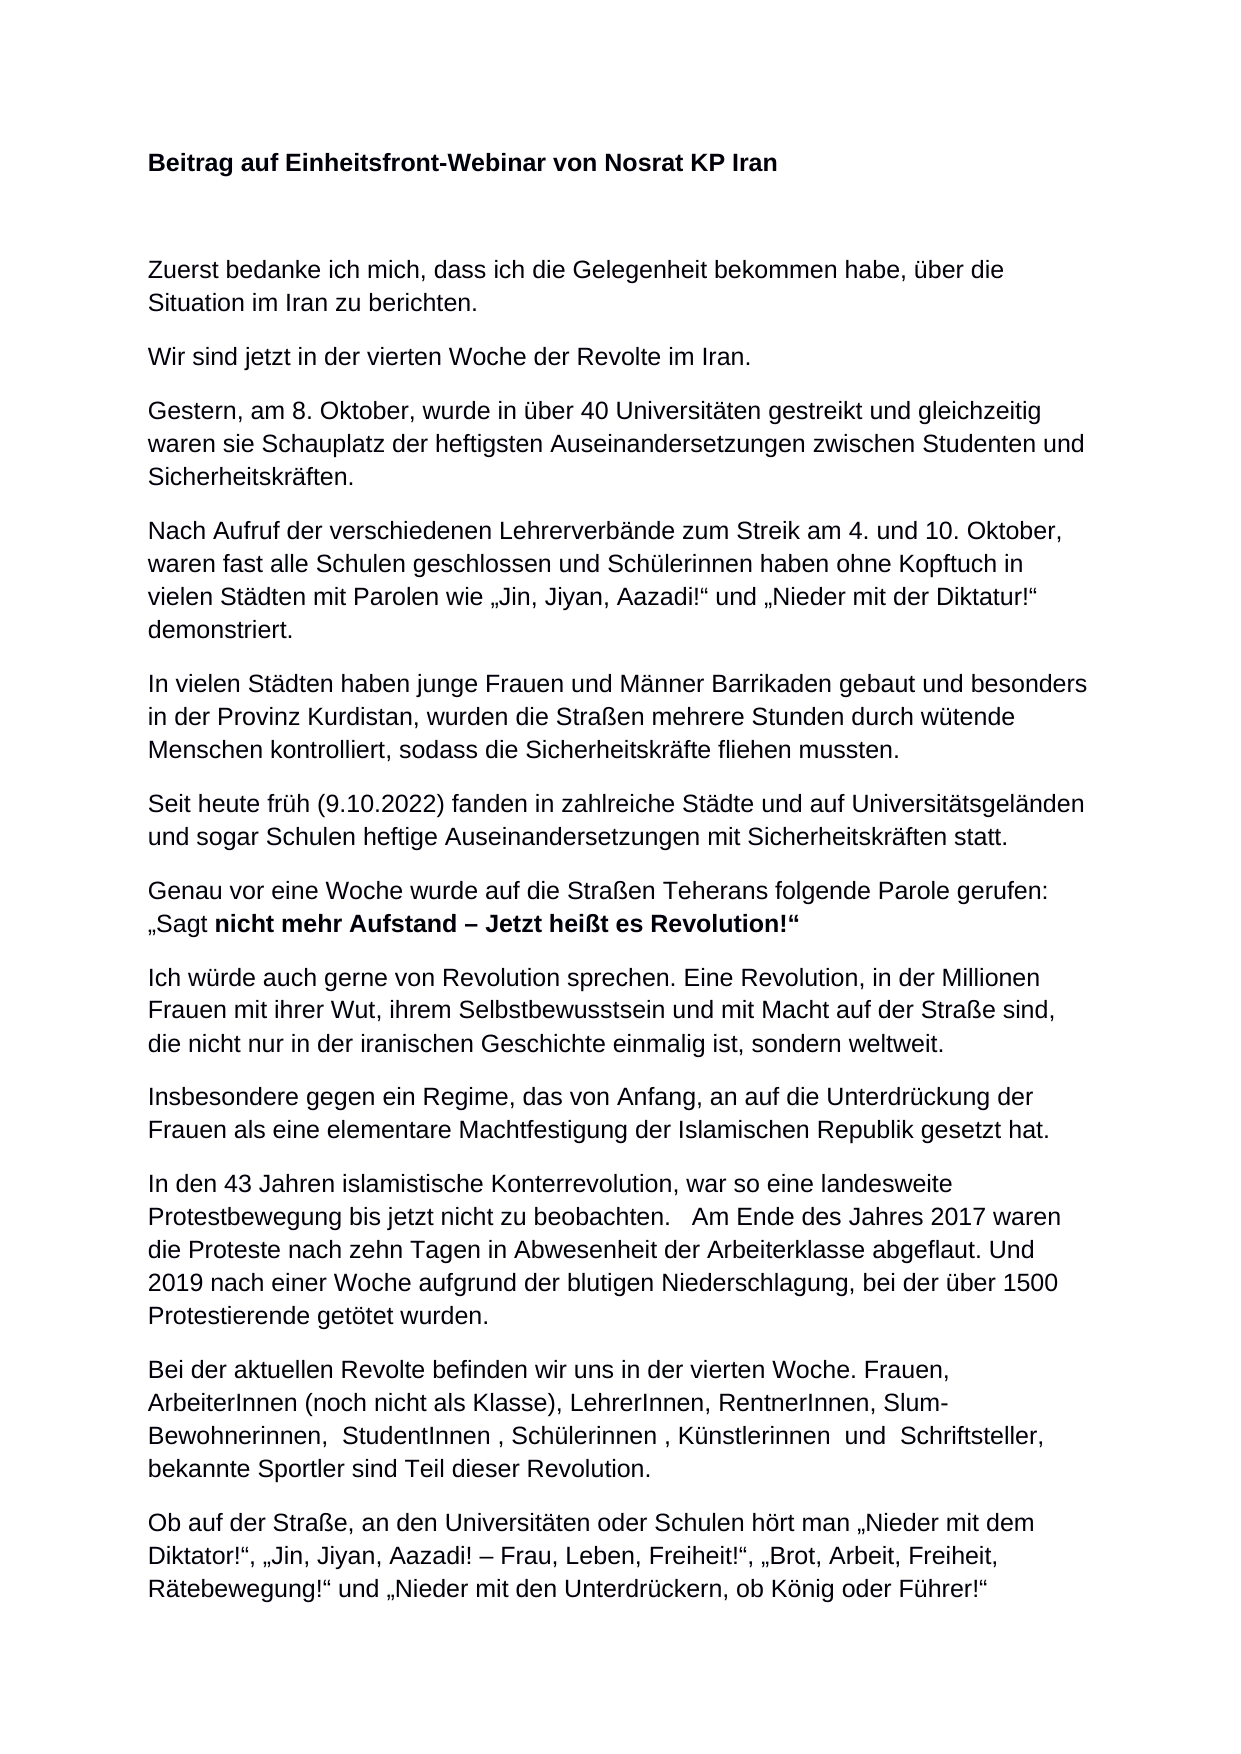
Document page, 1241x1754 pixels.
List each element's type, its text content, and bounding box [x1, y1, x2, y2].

text Insbesondere gegen ein Regime, das von Anfang, an auf die Unterdrückung der Frauen als eine elementare Machtfestigung der Islamischen Republik gesetzt hat. [148, 1082, 1093, 1144]
text Genau vor eine Woche wurde auf die Straßen Teherans folgende Parole gerufen: „Sagt nicht mehr Aufstand – Jetzt heißt es Revolution!“ [148, 876, 1093, 937]
text Nach Aufruf der verschiedenen Lehrerverbände zum Streik am 4. und 10. Oktober, waren fast alle Schulen geschlossen und Schülerinnen haben ohne Kopftuch in vielen Städten mit Parolen wie „Jin, Jiyan, Aazadi!“ und „Nieder mit der Diktatur!“ demonstriert. [148, 516, 1093, 644]
text Seit heute früh (9.10.2022) fanden in zahlreiche Städte und auf Universitätsgeländen und sogar Schulen heftige Auseinandersetzungen mit Sicherheitskräften statt. [148, 789, 1093, 851]
text Gestern, am 8. Oktober, wurde in über 40 Universitäten gestreikt und gleichzeitig waren sie Schauplatz der heftigsten Auseinandersetzungen zwischen Studenten und Sicherheitskräften. [148, 396, 1093, 491]
text Zuerst bedanke ich mich, dass ich die Gelegenheit bekommen habe, über die Situation im Iran zu berichten. [148, 255, 1093, 317]
text In vielen Städten haben junge Frauen und Männer Barrikaden gebaut und besonders in der Provinz Kurdistan, wurden die Straßen mehrere Stunden durch wütende Menschen kontrolliert, sodass die Sicherheitskräfte fliehen mussten. [148, 669, 1093, 764]
text In den 43 Jahren islamistische Konterrevolution, war so eine landesweite Protestbewegung bis jetzt nicht zu beobachten. Am Ende des Jahres 2017 waren die Proteste nach zehn Tagen in Abwesenheit der Arbeiterklasse abgeflaut. Und 2019 nach einer Woche aufgrund der blutigen Niederschlagung, bei der über 1500 Protestierende getötet wurden. [148, 1169, 1093, 1330]
text Beitrag auf Einheitsfront-Webinar von Nosrat KP Iran [148, 148, 1093, 176]
text Bei der aktuellen Revolte befinden wir uns in der vierten Woche. Frauen, ArbeiterInnen (noch nicht als Klasse), LehrerInnen, RentnerInnen, Slum-Bewohnerinnen, StudentInnen , Schülerinnen , Künstlerinnen und Schriftsteller, bekannte Sportler sind Teil dieser Revolution. [148, 1355, 1093, 1483]
text Ob auf der Straße, an den Universitäten oder Schulen hört man „Nieder mit dem Diktator!“, „Jin, Jiyan, Aazadi! – Frau, Leben, Freiheit!“, „Brot, Arbeit, Freiheit, Rätebewegung!“ und „Nieder mit den Unterdrückern, ob König oder Führer!“ [148, 1508, 1093, 1603]
text Wir sind jetzt in der vierten Woche der Revolte im Iran. [148, 342, 1093, 371]
text Ich würde auch gerne von Revolution sprechen. Eine Revolution, in der Millionen Frauen mit ihrer Wut, ihrem Selbstbewusstsein und mit Macht auf der Straße sind, die nicht nur in der iranischen Geschichte einmalig ist, sondern weltweit. [148, 962, 1093, 1057]
